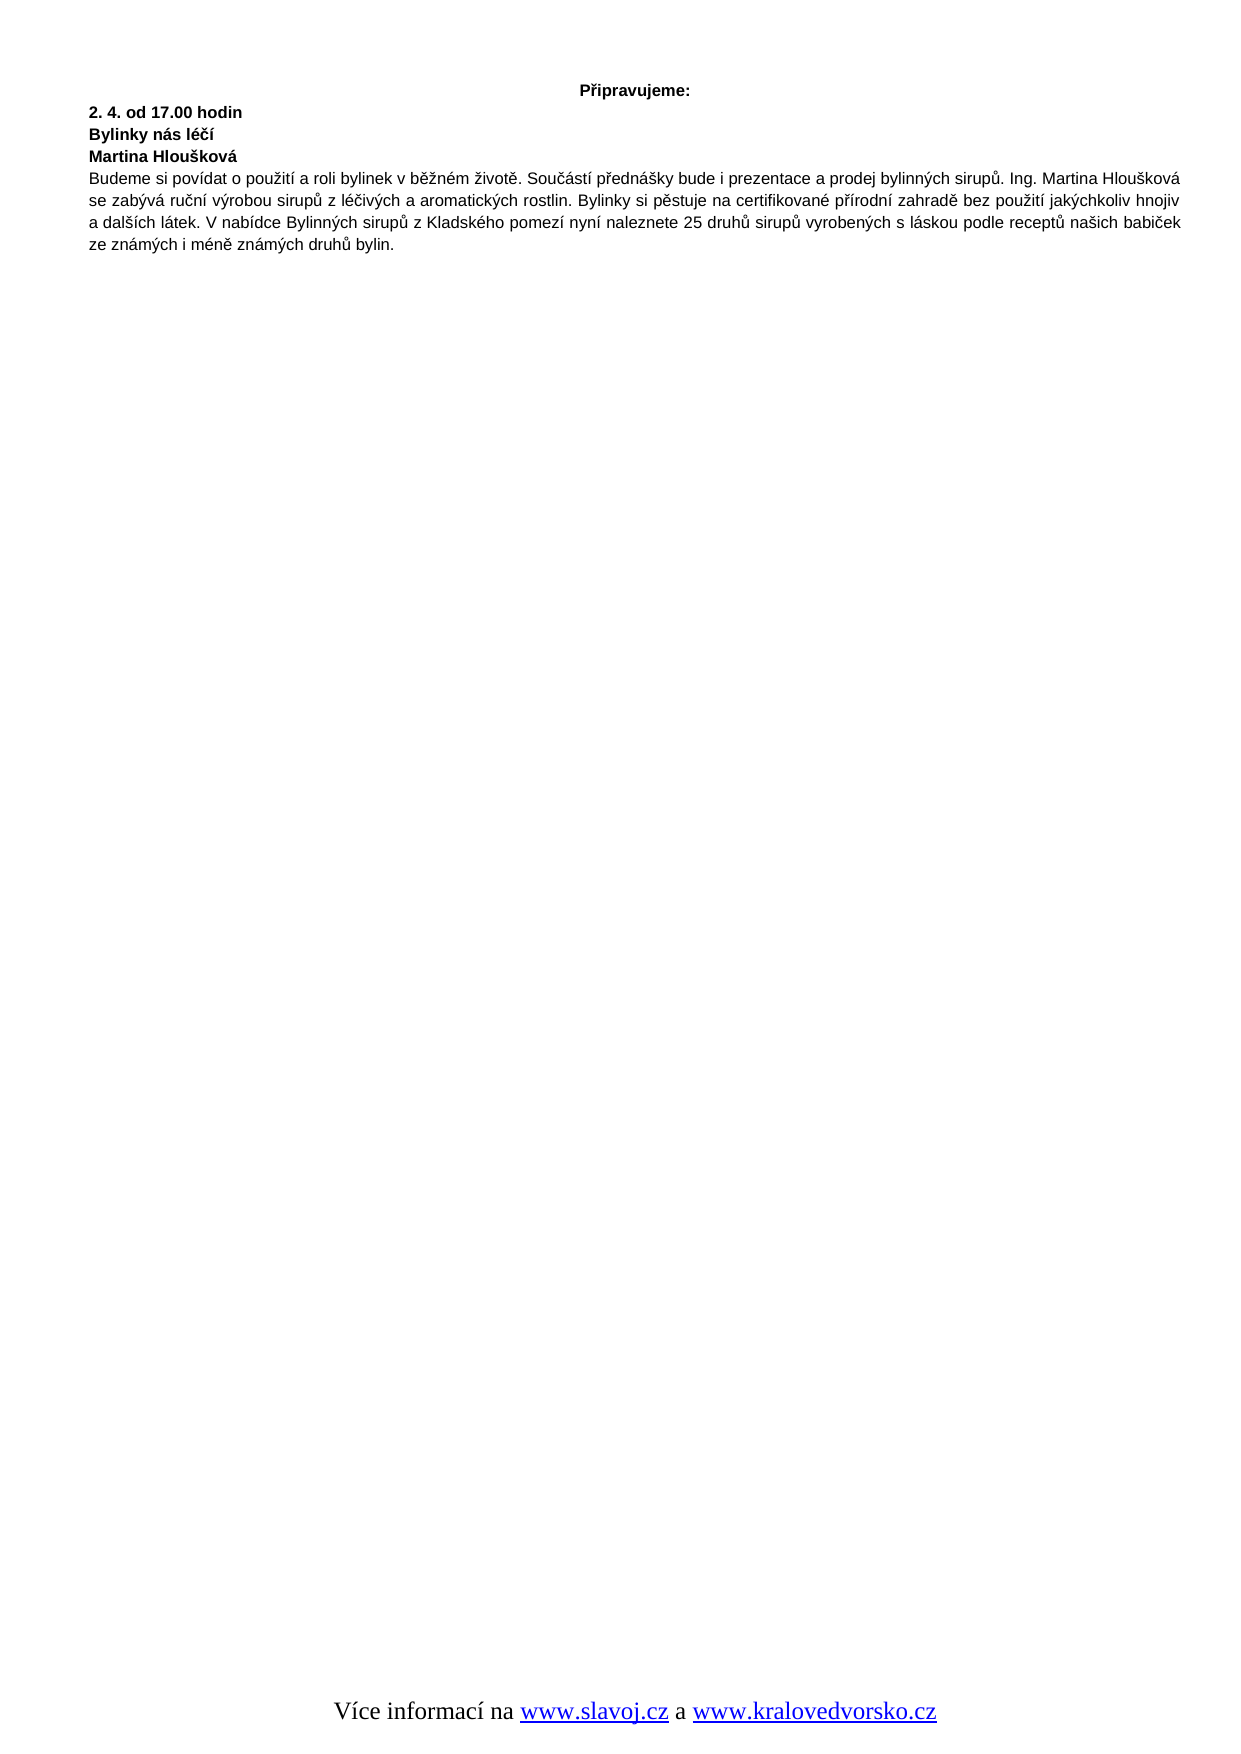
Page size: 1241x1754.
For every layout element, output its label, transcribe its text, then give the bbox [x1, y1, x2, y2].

text Bylinky nás léčí [89, 125, 1181, 144]
text Budeme si povídat o použití a roli bylinek v běžném životě. Součástí přednášky bude i prezentace a prodej bylinných sirupů. Ing. Martina Hloušková se zabývá ruční výrobou sirupů z léčivých a aromatických rostlin. Bylinky si pěstuje na certifikované přírodní zahradě bez použití jakýchkoliv hnojiv a dalších látek. V nabídce Bylinných sirupů z Kladského pomezí nyní naleznete 25 druhů sirupů vyrobených s láskou podle receptů našich babiček ze známých i méně známých druhů bylin. [89, 169, 1181, 254]
text Martina Hloušková [89, 147, 1181, 166]
text 2. 4. od 17.00 hodin [89, 103, 1181, 122]
text Připravujeme: [89, 81, 1181, 100]
